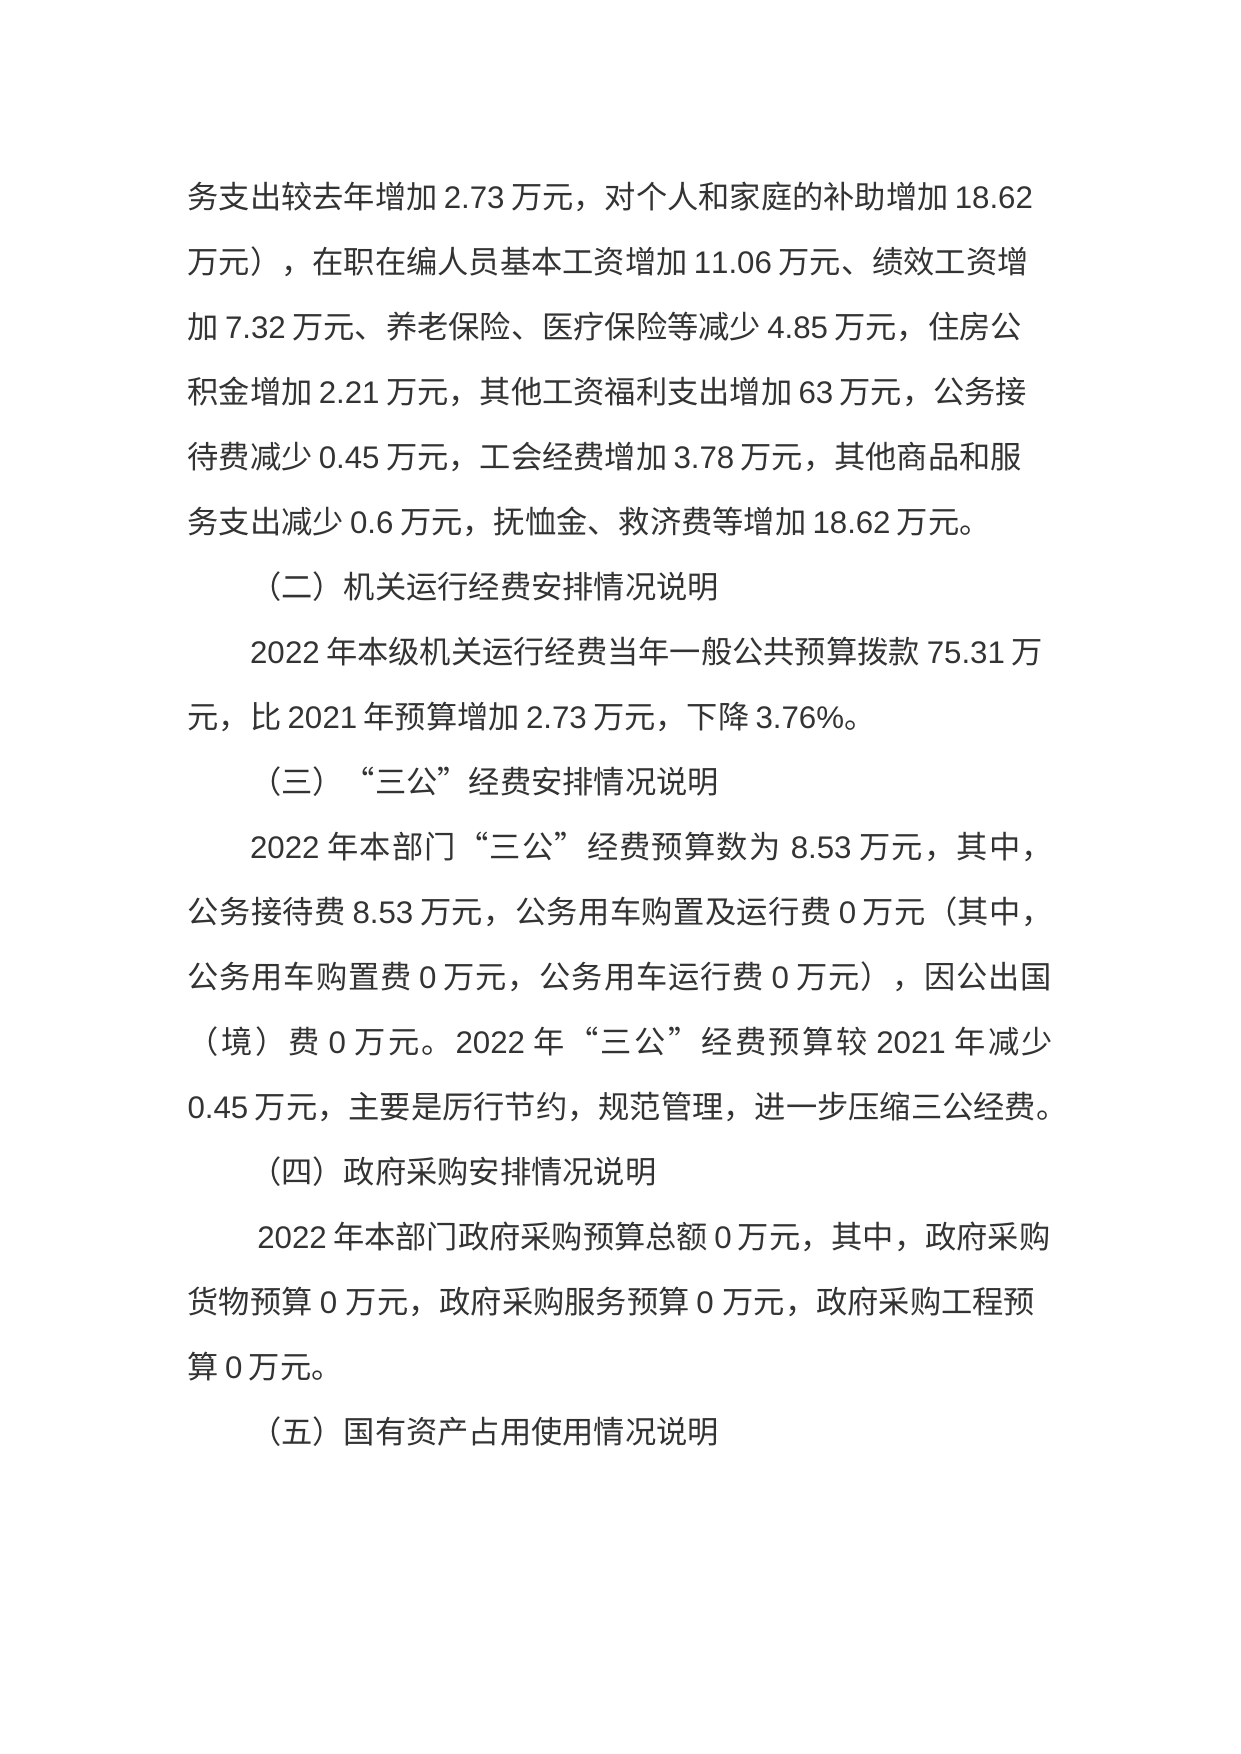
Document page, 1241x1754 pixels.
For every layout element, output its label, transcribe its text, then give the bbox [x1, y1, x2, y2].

text 2022年本级机关运行经费当年一般公共预算拨款 75.31万元，比2021年预算增加2.73万元，下降3.76%。 [187, 617, 1053, 747]
text （五）国有资产占用使用情况说明 [187, 1397, 1053, 1462]
text （三）“三公”经费安排情况说明 [187, 747, 1053, 812]
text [187, 162, 1053, 552]
text （四）政府采购安排情况说明 [187, 1137, 1053, 1202]
text （二）机关运行经费安排情况说明 [187, 552, 1053, 617]
text 2022年本部门“三公”经费预算数为 8.53万元，其中，公务接待费8.53万元，公务用车购置及运行费0万元（其中，公务用车购置费0万元，公务用车运行费0万元），因公出国（境）费0万元。2022年“三公”经费预算较2021年减少0.45万元，主要是厉行节约，规范管理，进一步压缩三公经费。 [187, 812, 1053, 1137]
text 2022年本部门政府采购预算总额0万元，其中，政府采购货物预算 0 万元，政府采购服务预算 0 万元，政府采购工程预算0万元。 [187, 1202, 1053, 1397]
